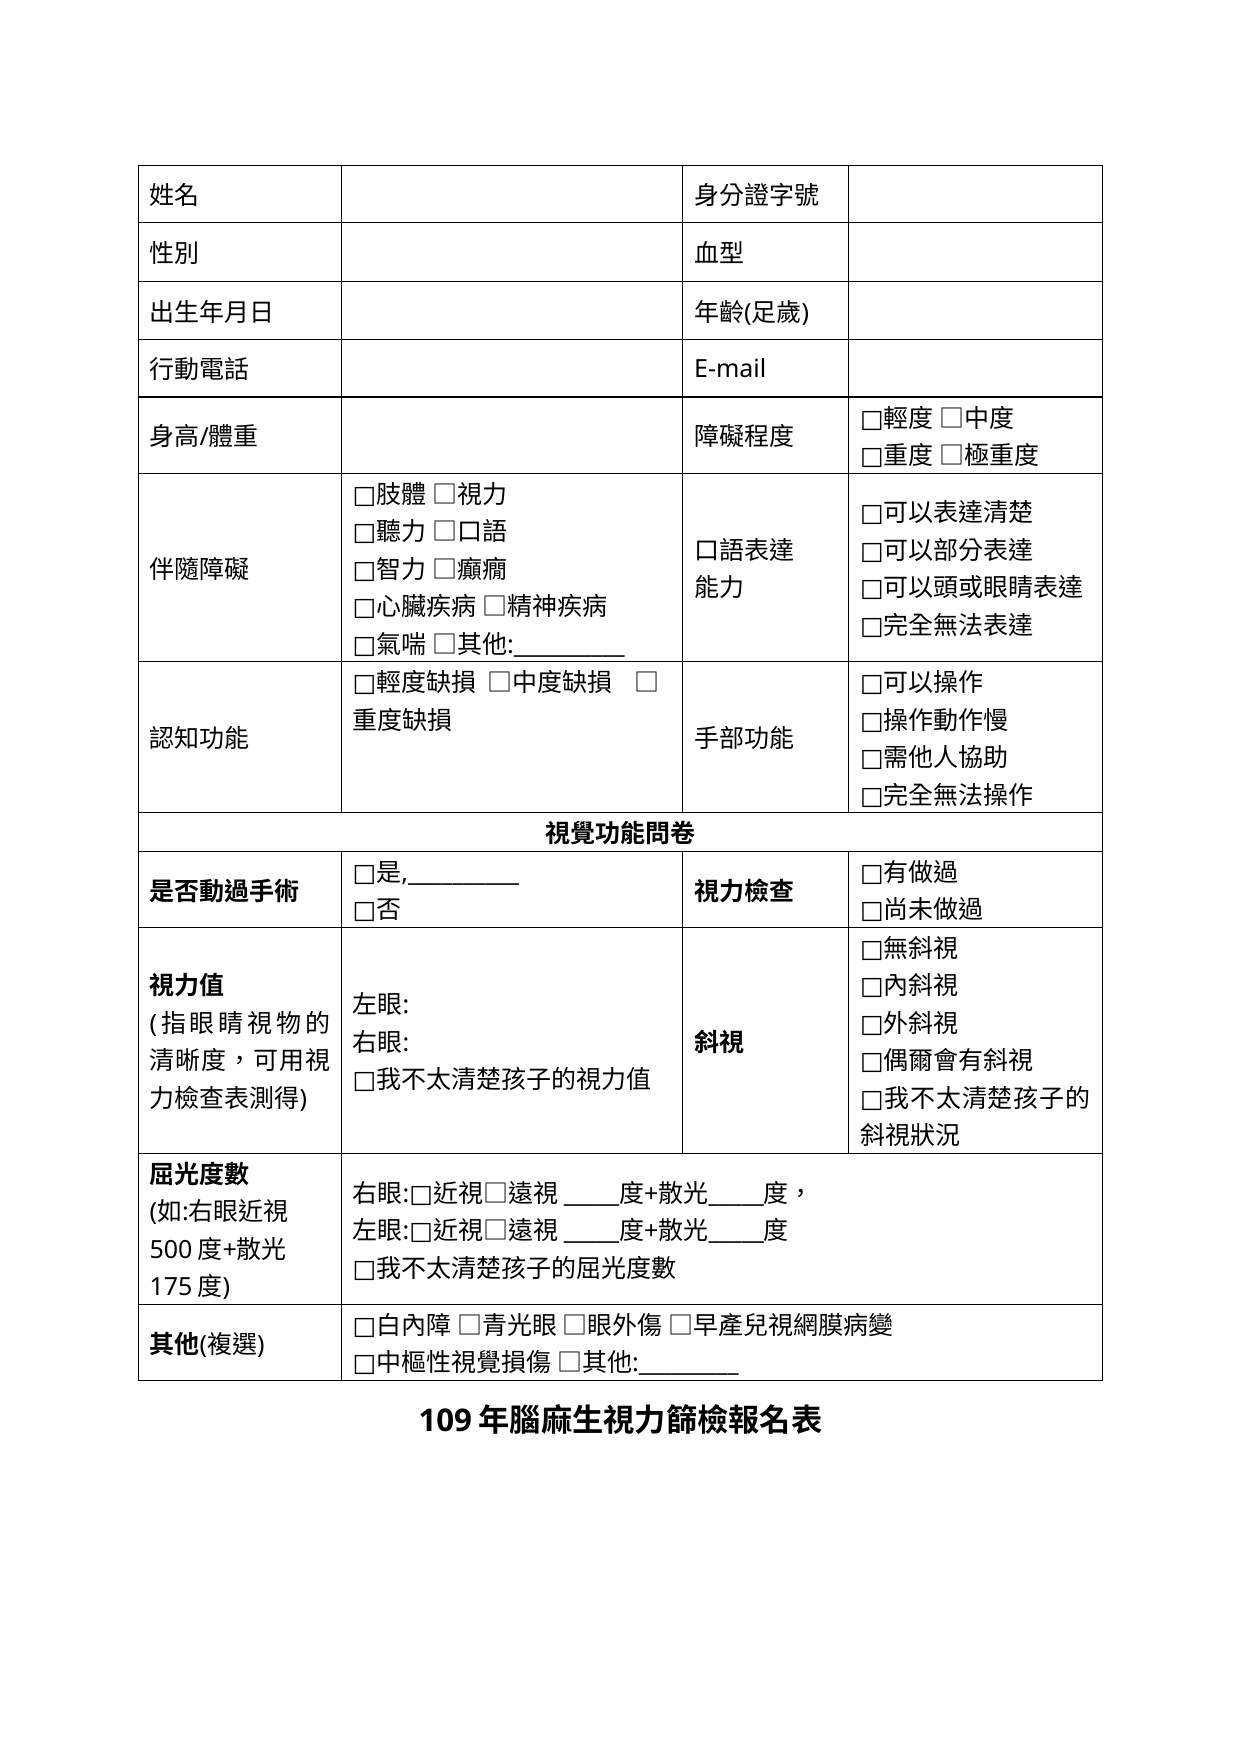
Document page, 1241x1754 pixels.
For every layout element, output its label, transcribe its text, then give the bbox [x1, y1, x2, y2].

table_cell 右眼:□近視□遠視 _____度+散光_____度， 左眼:□近視□遠視 _____度+散光_____度 □我不太清楚孩子的屈光度數 [342, 1154, 1102, 1304]
table_cell 斜視 [683, 928, 848, 1153]
table_cell [342, 223, 682, 281]
table_cell 年齡(足歲) [683, 282, 848, 339]
table_cell [342, 398, 682, 472]
table_cell [849, 340, 1102, 396]
table_header 身分證字號 [683, 166, 848, 222]
table_cell 其他(複選) [139, 1305, 341, 1380]
table_cell [342, 282, 682, 339]
table_cell □是,__________ □否 [342, 852, 682, 927]
table_cell □肢體 □視力 □聽力 □口語 □智力 □癲癇 □心臟疾病 □精神疾病 □氣喘 □其他:__________ [342, 474, 682, 661]
table_cell 視力檢查 [683, 852, 848, 927]
table_cell 左眼: 右眼: □我不太清楚孩子的視力值 [342, 928, 682, 1153]
table_cell □可以操作 □操作動作慢 □需他人協助 □完全無法操作 [849, 662, 1102, 812]
table_cell □白內障 □青光眼 □眼外傷 □早產兒視網膜病變 □中樞性視覺損傷 □其他:_________ [342, 1305, 1102, 1380]
table_cell 血型 [683, 223, 848, 281]
table_cell □可以表達清楚 □可以部分表達 □可以頭或眼睛表達 □完全無法表達 [849, 474, 1102, 661]
table_cell 視覺功能問卷 [139, 813, 1102, 851]
table_cell 屈光度數 (如:右眼近視500度+散光175度) [139, 1154, 341, 1304]
table_header 姓名 [139, 166, 341, 222]
table_cell 認知功能 [139, 662, 341, 812]
table_cell 性別 [139, 223, 341, 281]
table_cell 伴隨障礙 [139, 474, 341, 661]
table_cell □有做過 □尚未做過 [849, 852, 1102, 927]
table_cell 口語表達 能力 [683, 474, 848, 661]
table_cell 手部功能 [683, 662, 848, 812]
table_cell 是否動過手術 [139, 852, 341, 927]
table_header [849, 166, 1102, 222]
table_cell [849, 223, 1102, 281]
text 109年腦麻生視力篩檢報名表 [187, 1381, 1053, 1456]
table_cell [342, 340, 682, 396]
table_header [342, 166, 682, 222]
table_cell □輕度缺損 □中度缺損 □重度缺損 [342, 662, 682, 812]
table_cell E-mail [683, 340, 848, 396]
table_cell 行動電話 [139, 340, 341, 396]
table_cell 身高/體重 [139, 398, 341, 472]
table_cell 出生年月日 [139, 282, 341, 339]
table_cell 視力值 (指眼睛視物的清晰度，可用視力檢查表測得) [139, 928, 341, 1153]
table_cell 障礙程度 [683, 398, 848, 472]
table_cell [849, 282, 1102, 339]
table_cell □輕度 □中度 □重度 □極重度 [849, 398, 1102, 472]
table_cell □無斜視 □內斜視 □外斜視 □偶爾會有斜視 □我不太清楚孩子的斜視狀況 [849, 928, 1102, 1153]
